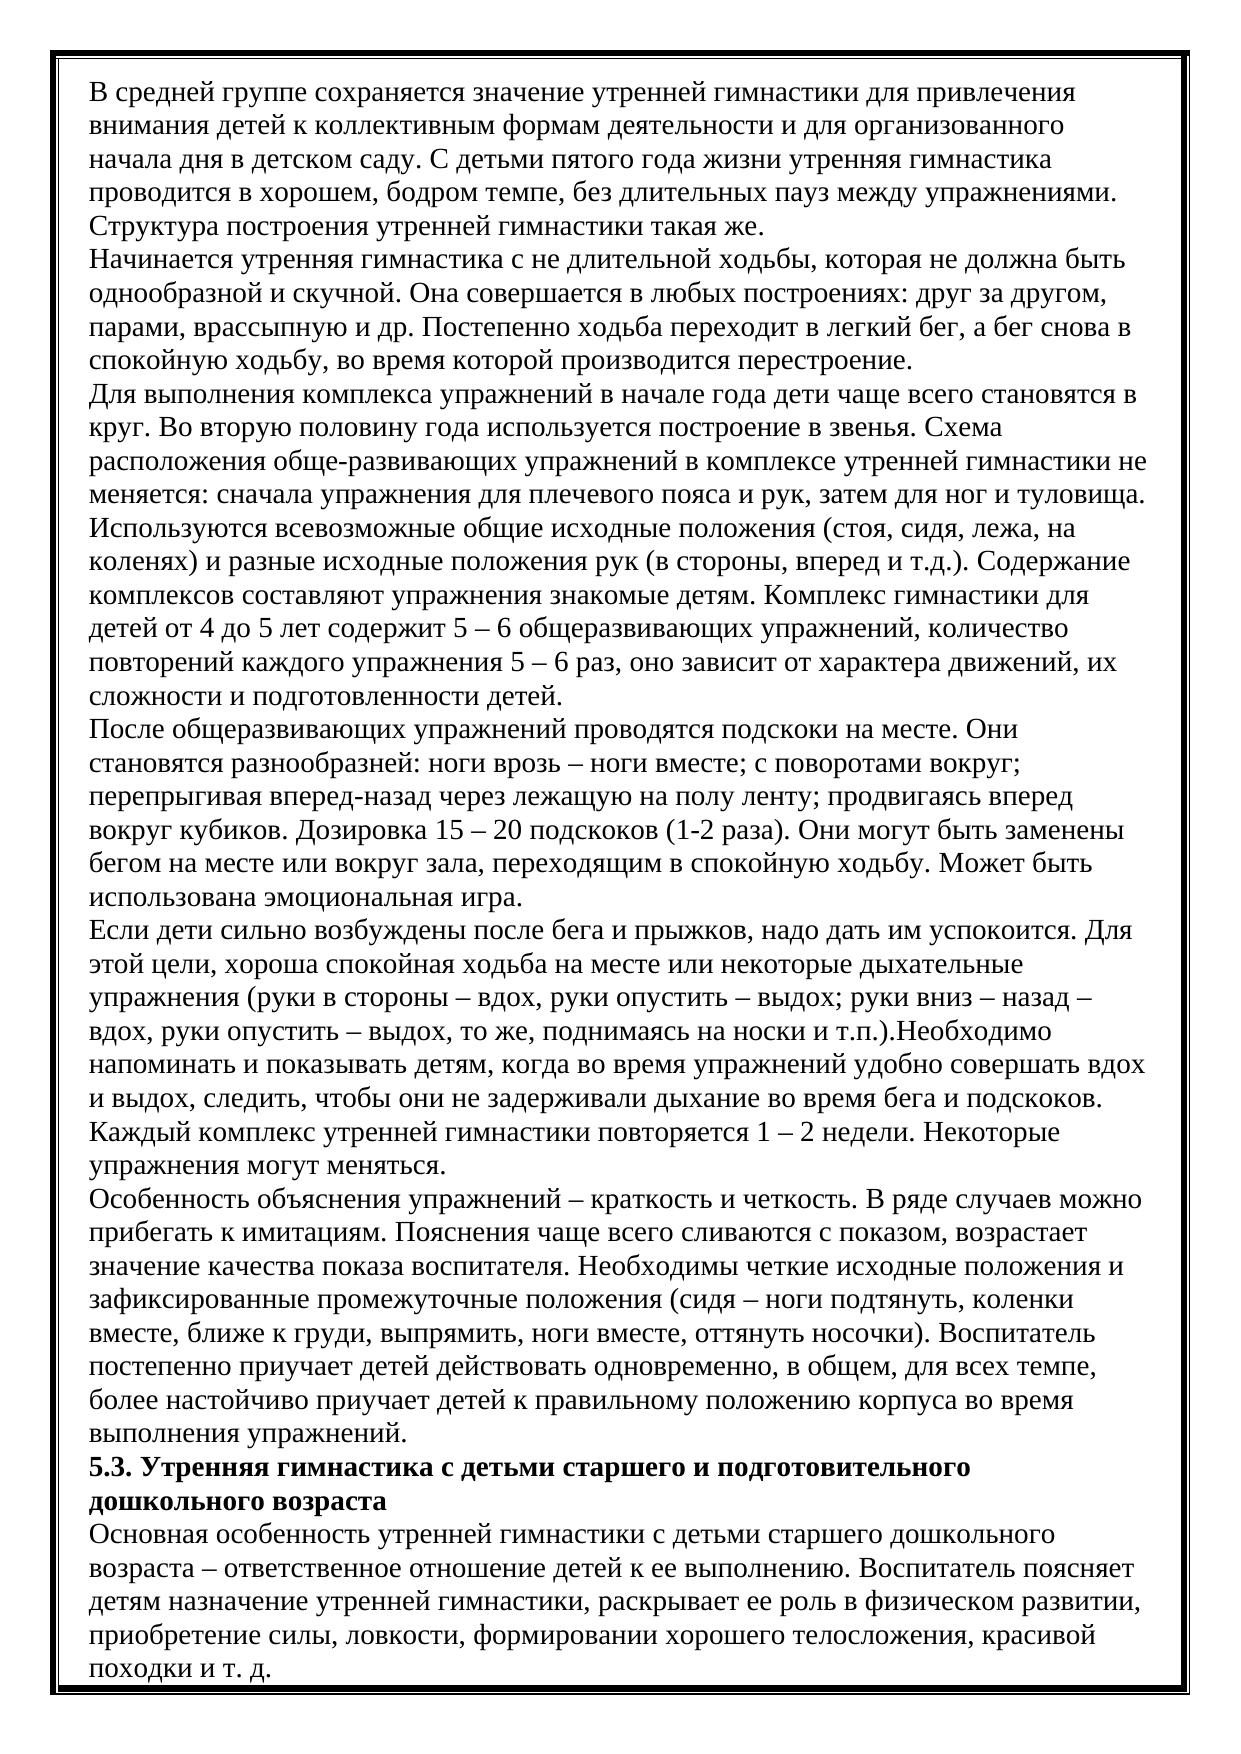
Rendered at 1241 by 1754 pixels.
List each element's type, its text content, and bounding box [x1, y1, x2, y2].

text После общеразвивающих упражнений проводятся подскоки на месте. Они становятся разнообразней: ноги врозь – ноги вместе; с поворотами вокруг; перепрыгивая вперед-назад через лежащую на полу ленту; продвигаясь вперед вокруг кубиков. Дозировка 15 – 20 подскоков (1-2 раза). Они могут быть заменены бегом на месте или вокруг зала, переходящим в спокойную ходьбу. Может быть использована эмоциональная игра. [88, 711, 1152, 912]
text Каждый комплекс утренней гимнастики повторяется 1 – 2 недели. Некоторые упражнения могут меняться. [88, 1114, 1152, 1181]
text Основная особенность утренней гимнастики с детьми старшего дошкольного возраста – ответственное отношение детей к ее выполнению. Воспитатель поясняет детям назначение утренней гимнастики, раскрывает ее роль в физическом развитии, приобретение силы, ловкости, формировании хорошего телосложения, красивой походки и т. д. [88, 1516, 1152, 1684]
text В средней группе сохраняется значение утренней гимнастики для привлечения внимания детей к коллективным формам деятельности и для организованного начала дня в детском саду. С детьми пятого года жизни утренняя гимнастика проводится в хорошем, бодром темпе, без длительных пауз между упражнениями. Структура построения утренней гимнастики такая же. Начинается утренняя гимнастика с не длительной ходьбы, которая не должна быть однообразной и скучной. Она совершается в любых построениях: друг за другом, парами, врассыпную и др. Постепенно ходьба переходит в легкий бег, а бег снова в спокойную ходьбу, во время которой производится перестроение. [88, 74, 1152, 376]
text Если дети сильно возбуждены после бега и прыжков, надо дать им успокоится. Для этой цели, хороша спокойная ходьба на месте или некоторые дыхательные упражнения (руки в стороны – вдох, руки опустить – выдох; руки вниз – назад – вдох, руки опустить – выдох, то же, поднимаясь на носки и т.п.).Необходимо напоминать и показывать детям, когда во время упражнений удобно совершать вдох и выдох, следить, чтобы они не задерживали дыхание во время бега и подскоков. [88, 912, 1152, 1114]
text Для выполнения комплекса упражнений в начале года дети чаще всего становятся в круг. Во вторую половину года используется построение в звенья. Схема расположения обще-развивающих упражнений в комплексе утренней гимнастики не меняется: сначала упражнения для плечевого пояса и рук, затем для ног и туловища. Используются всевозможные общие исходные положения (стоя, сидя, лежа, на коленях) и разные исходные положения рук (в стороны, вперед и т.д.). Содержание комплексов составляют упражнения знакомые детям. Комплекс гимнастики для детей от 4 до 5 лет содержит 5 – 6 общеразвивающих упражнений, количество повторений каждого упражнения 5 – 6 раз, оно зависит от характера движений, их сложности и подготовленности детей. [88, 376, 1152, 711]
text Особенность объяснения упражнений – краткость и четкость. В ряде случаев можно прибегать к имитациям. Пояснения чаще всего сливаются с показом, возрастает значение качества показа воспитателя. Необходимы четкие исходные положения и зафиксированные промежуточные положения (сидя – ноги подтянуть, коленки вместе, ближе к груди, выпрямить, ноги вместе, оттянуть носочки). Воспитатель постепенно приучает детей действовать одновременно, в общем, для всех темпе, более настойчиво приучает детей к правильному положению корпуса во время выполнения упражнений. [88, 1181, 1152, 1449]
text 5.3. Утренняя гимнастика с детьми старшего и подготовительного дошкольного возраста [88, 1449, 1152, 1516]
